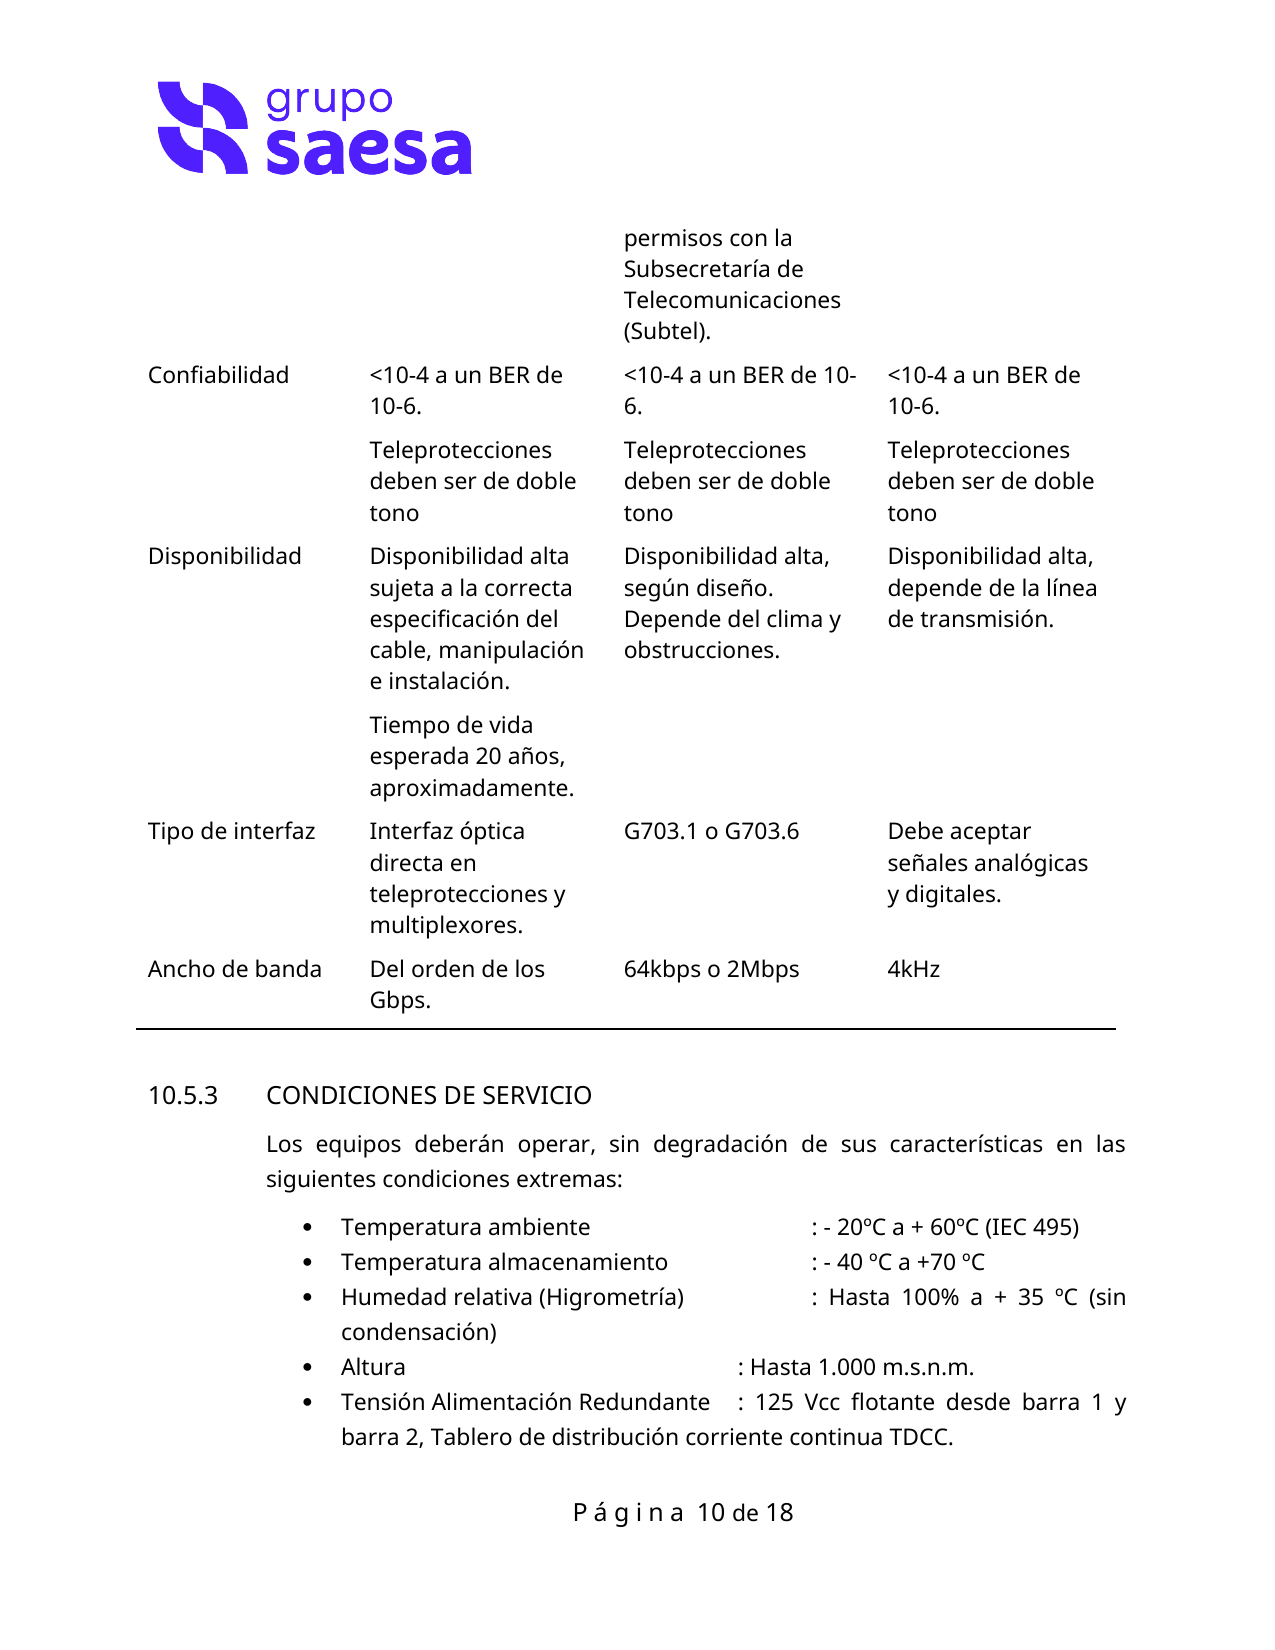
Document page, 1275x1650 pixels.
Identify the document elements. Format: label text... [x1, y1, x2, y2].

table_cell Tiempo de vida esperada 20 años, aproximadamente. [358, 709, 612, 815]
table_cell <10-4 a un BER de 10-6. [612, 359, 876, 434]
table_cell 4kHz [876, 953, 1116, 1028]
table_cell <10-4 a un BER de 10-6. [358, 359, 612, 434]
table_cell Se debe gestionar permisos con la Subsecretaría de Telecomunicaciones (Subtel). [612, 221, 876, 359]
list Temperatura ambiente : - 20ºC a + 60ºC (IEC 495) [303, 1210, 1127, 1242]
picture [147, 73, 481, 178]
text Los equipos deberán operar, sin degradación de sus características en las siguientes condiciones extremas: [266, 1128, 1127, 1194]
table_cell Tipo de interfaz [136, 815, 358, 953]
table_cell Teleprotecciones deben ser de doble tono [876, 434, 1116, 540]
subtitle CONDICIONES DE SERVICIO [148, 1077, 1127, 1111]
table_cell Disponibilidad alta, según diseño. Depende del clima y obstrucciones. [612, 540, 876, 815]
table_cell Del orden de los Gbps. [358, 953, 612, 1028]
list Humedad relativa (Higrometría) : Hasta 100% a + 35 ºC (sin condensación) [303, 1280, 1127, 1347]
table_cell Debe aceptar señales analógicas y digitales. [876, 815, 1116, 953]
table_cell 64kbps o 2Mbps [612, 953, 876, 1028]
table_cell Teleprotecciones deben ser de doble tono [358, 434, 612, 540]
table_cell Teleprotecciones deben ser de doble tono [612, 434, 876, 540]
table_cell Ancho de banda [136, 953, 358, 1028]
table_cell Interfaz óptica directa en teleprotecciones y multiplexores. [358, 815, 612, 953]
table_cell Disponibilidad alta sujeta a la correcta especificación del cable, manipulación e instalación. [358, 540, 612, 709]
list Altura : Hasta 1.000 m.s.n.m. [303, 1350, 1127, 1382]
table_cell G703.1 o G703.6 [612, 815, 876, 953]
table_cell <10-4 a un BER de 10-6. [876, 359, 1116, 434]
list Temperatura almacenamiento : - 40 ºC a +70 ºC [303, 1245, 1127, 1277]
table_cell Disponibilidad [136, 540, 358, 815]
table_cell Confiabilidad [136, 359, 358, 540]
list Tensión Alimentación Redundante : 125 Vcc flotante desde barra 1 y barra 2, Tablero de distribución corriente continua TDCC. [303, 1385, 1127, 1452]
table_cell Disponibilidad alta, depende de la línea de transmisión. [876, 540, 1116, 815]
